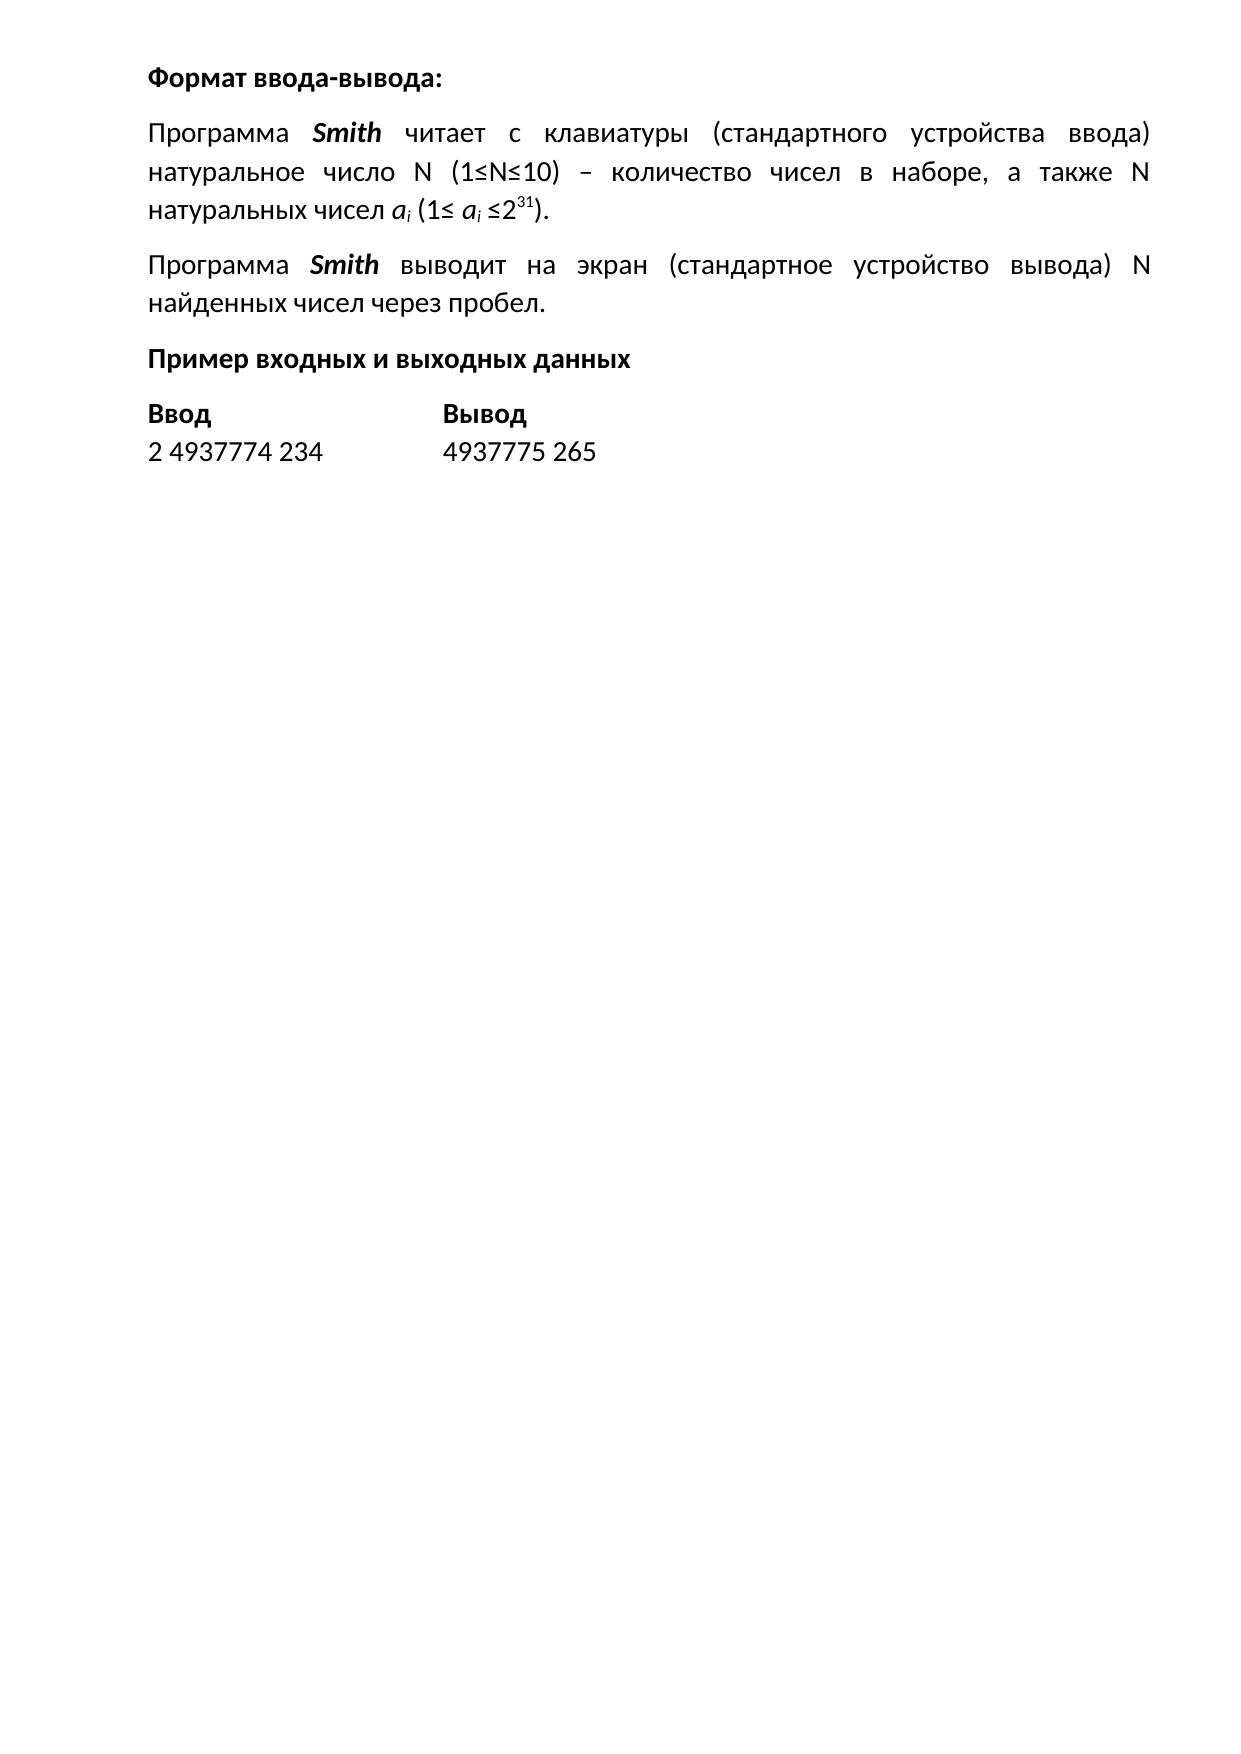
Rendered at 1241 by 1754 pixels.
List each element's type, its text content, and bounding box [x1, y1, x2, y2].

text Ввод Вывод [148, 395, 1152, 430]
text Формат ввода-вывода: [148, 59, 1152, 95]
text Программа Smith читает с клавиатуры (стандартного устройства ввода) натуральное число N (1≤N≤10) – количество чисел в наборе, а также N натуральных чисел ai (1≤ ai ≤231). [148, 114, 1152, 227]
text Программа Smith выводит на экран (стандартное устройство вывода) N найденных чисел через пробел. [148, 246, 1152, 320]
text Пример входных и выходных данных [148, 340, 1152, 375]
text 2 4937774 234 4937775 265 [148, 433, 1152, 469]
